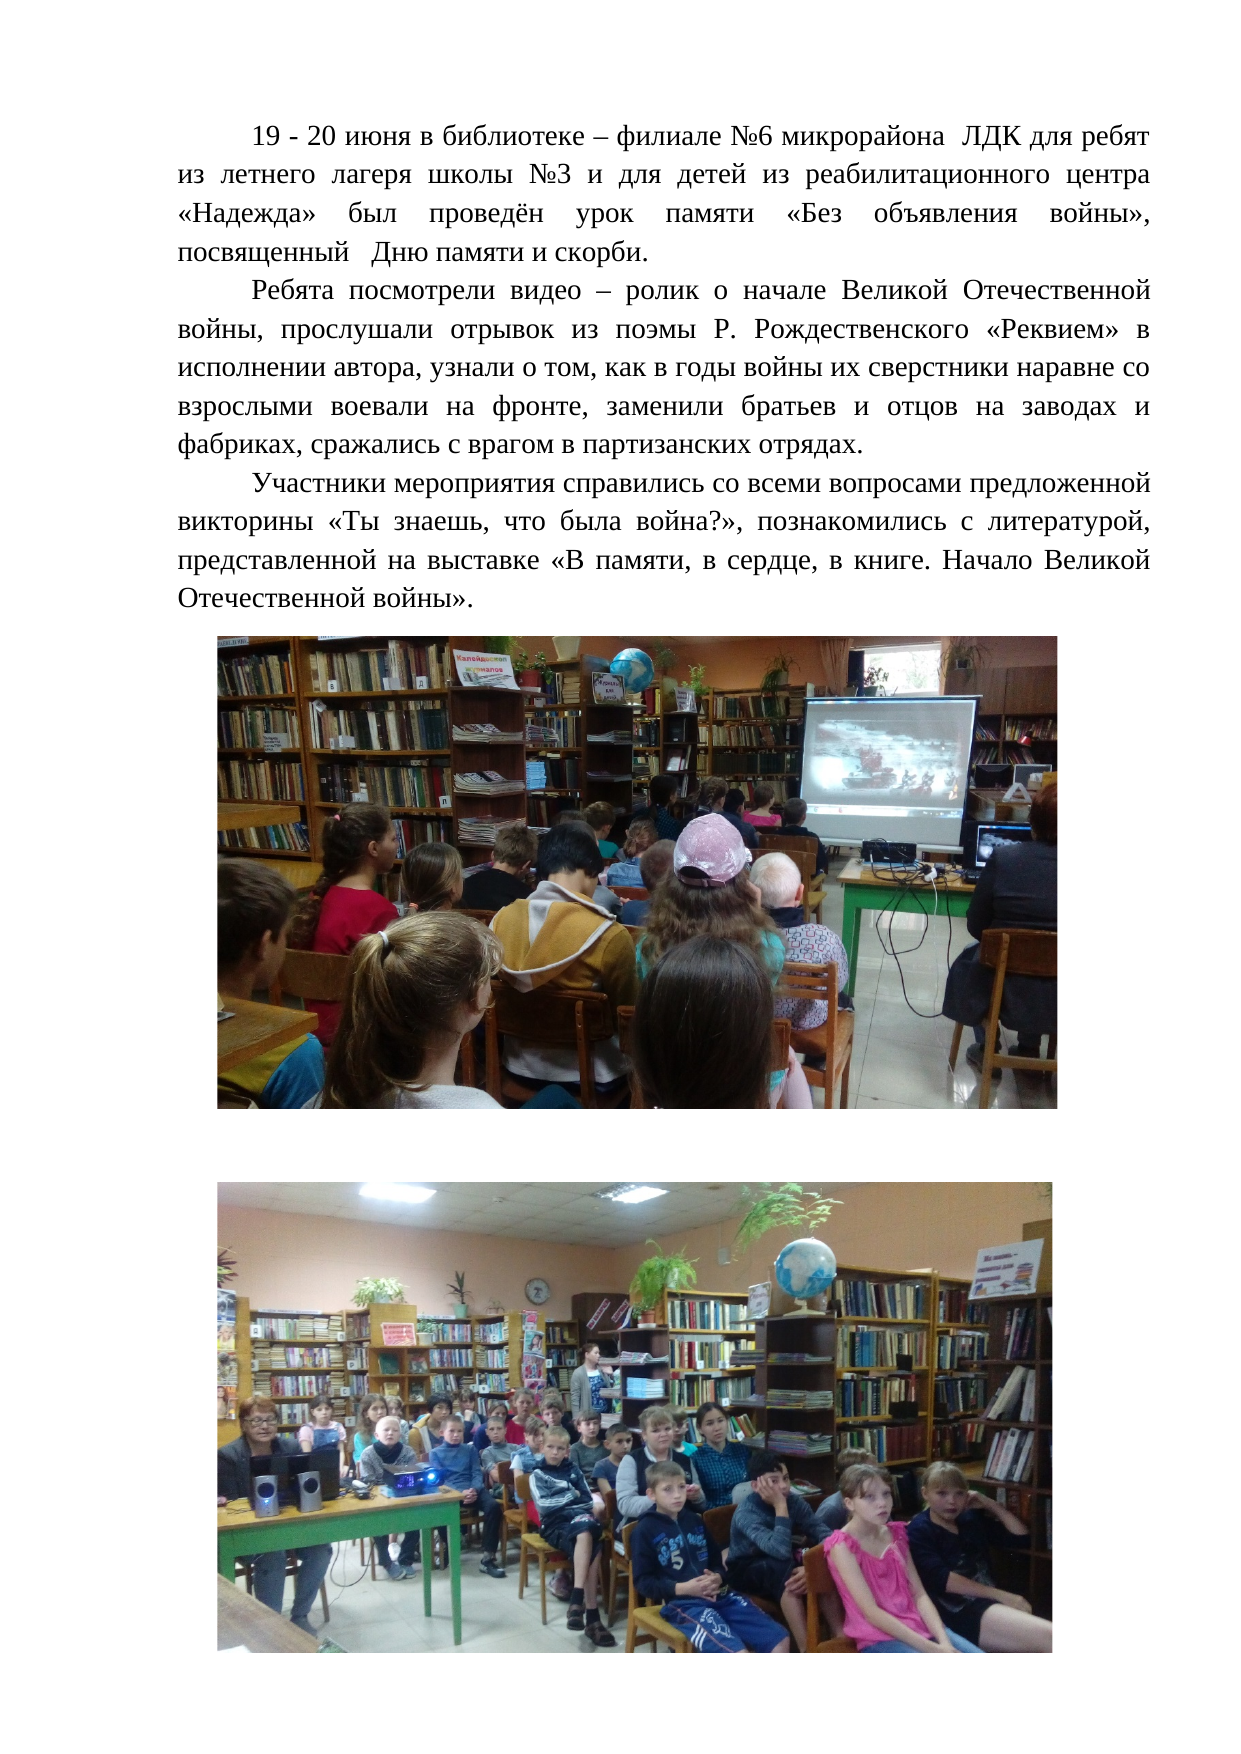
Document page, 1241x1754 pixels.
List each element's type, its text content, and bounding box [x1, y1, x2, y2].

picture [217, 636, 1058, 1109]
text 19 - 20 июня в библиотеке – филиале №6 микрорайона ЛДК для ребят из летнего лагеря школы №3 и для детей из реабилитационного центра «Надежда» был проведён урок памяти «Без объявления войны», посвященный Дню памяти и скорби. [177, 118, 1152, 267]
text Ребята посмотрели видео – ролик о начале Великой Отечественной войны, прослушали отрывок из поэмы Р. Рождественского «Реквием» в исполнении автора, узнали о том, как в годы войны их сверстники наравне со взрослыми воевали на фронте, заменили братьев и отцов на заводах и фабриках, сражались с врагом в партизанских отрядах. [177, 272, 1152, 460]
text Участники мероприятия справились со всеми вопросами предложенной викторины «Ты знаешь, что была война?», познакомились с литературой, представленной на выставке «В памяти, в сердце, в книге. Начало Великой Отечественной войны». [177, 465, 1152, 614]
picture [217, 1182, 1053, 1653]
